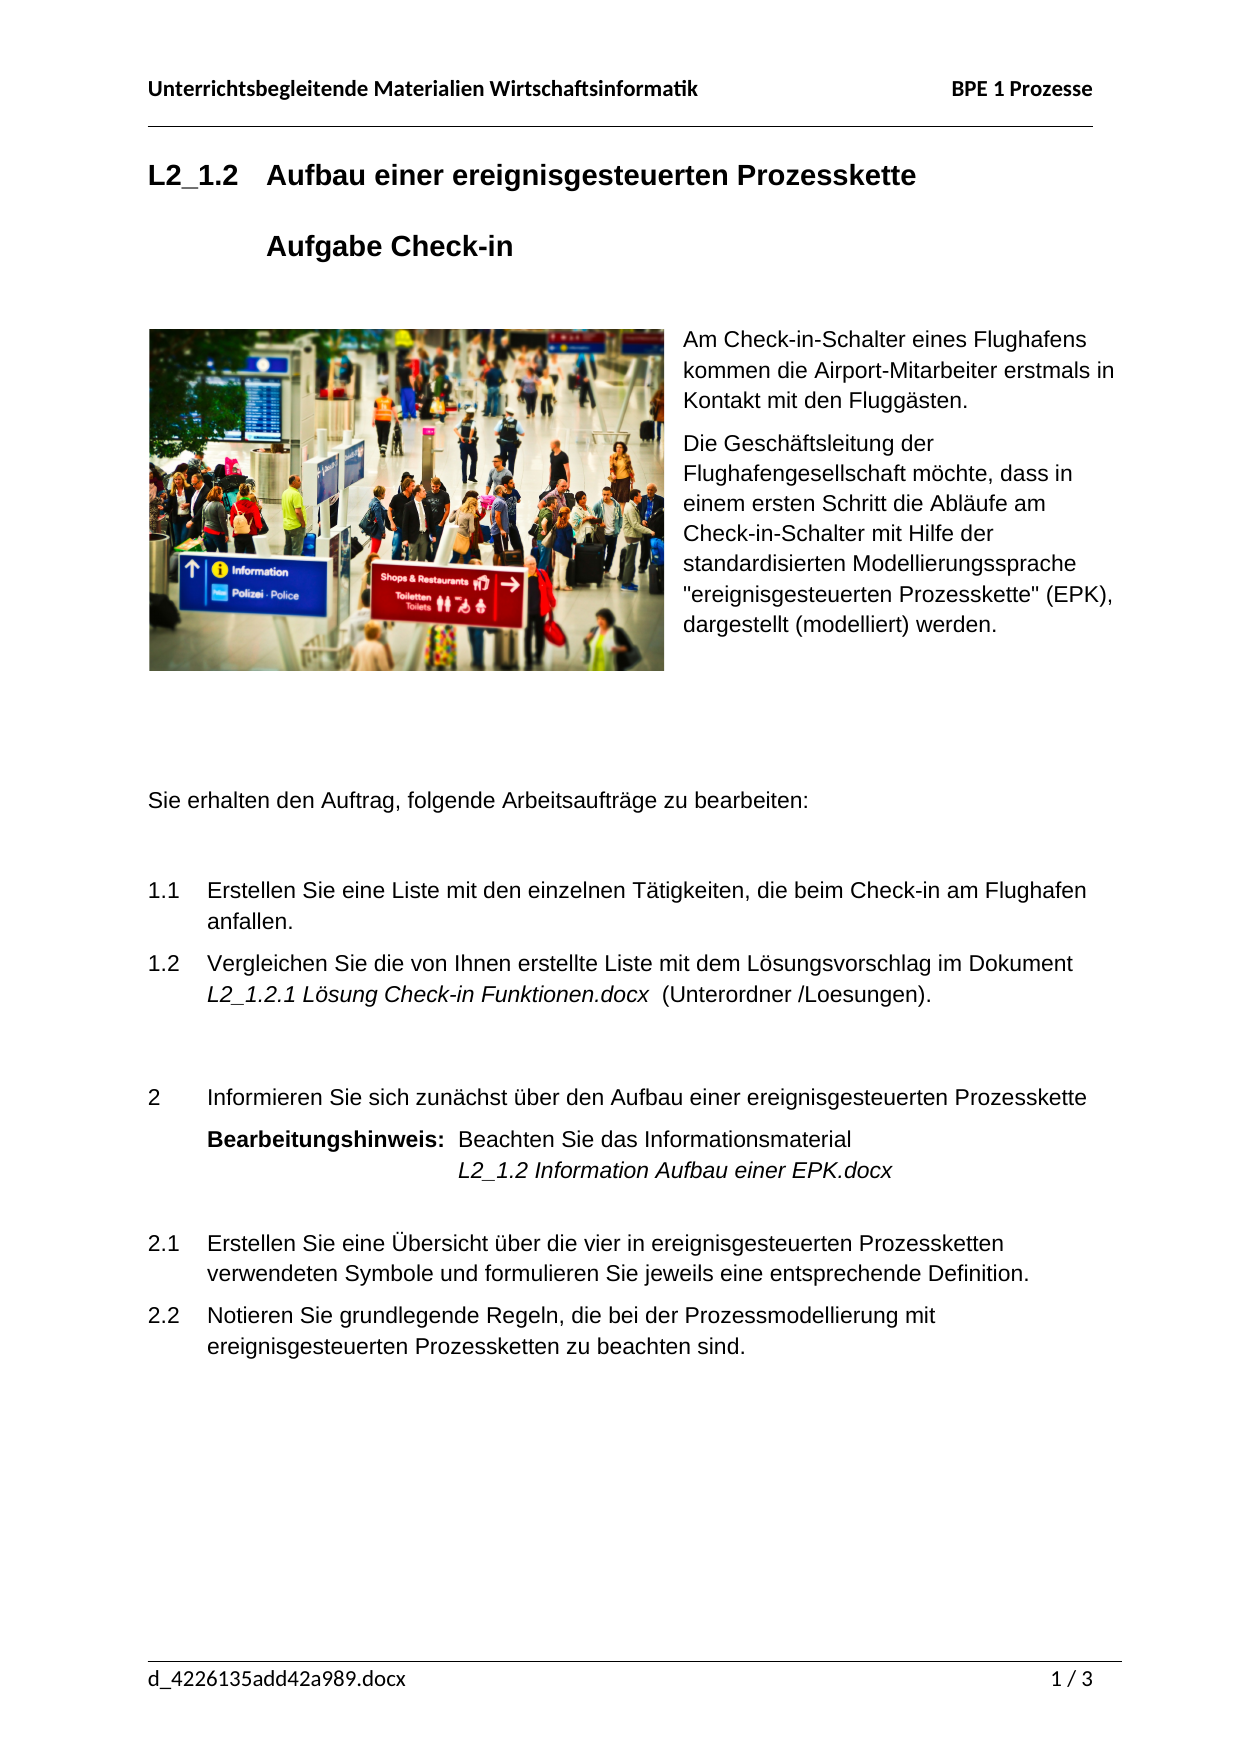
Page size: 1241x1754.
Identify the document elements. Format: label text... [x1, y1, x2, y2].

text Bearbeitungshinweis: Beachten Sie das Informationsmaterial L2_1.2 Information Aufbau einer EPK.docx [207, 1126, 1122, 1183]
list 2.1 Erstellen Sie eine Übersicht über die vier in ereignisgesteuerten Prozessketten verwendeten Symbole und formulieren Sie jeweils eine entsprechende Definition. [148, 1229, 1122, 1286]
list 1.1 Erstellen Sie eine Liste mit den einzelnen Tätigkeiten, die beim Check-in am Flughafen anfallen. [148, 877, 1122, 934]
list Sie erhalten den Auftrag, folgende Arbeitsaufträge zu bearbeiten: [148, 787, 1122, 813]
text Aufgabe Check-in [148, 229, 1122, 262]
list Am Check-in-Schalter eines Flughafens kommen die Airport-Mitarbeiter erstmals in Kontakt mit den Fluggästen. [148, 326, 1122, 413]
list Die Geschäftsleitung der Flughafengesellschaft möchte, dass in einem ersten Schritt die Abläufe am Check-in-Schalter mit Hilfe der standardisierten Modellierungssprache "ereignisgesteuerten Prozesskette" (EPK), dargestellt (modelliert) werden. [664, 429, 1122, 637]
text L2_1.2 Aufbau einer ereignisgesteuerten Prozesskette [148, 158, 1122, 191]
picture [148, 329, 664, 670]
list 2 Informieren Sie sich zunächst über den Aufbau einer ereignisgesteuerten Prozesskette [148, 1084, 1122, 1110]
list 1.2 Vergleichen Sie die von Ihnen erstellte Liste mit dem Lösungsvorschlag im Dokument L2_1.2.1 Lösung Check-in Funktionen.docx (Unterordner /Loesungen). [148, 950, 1122, 1007]
list 2.2 Notieren Sie grundlegende Regeln, die bei der Prozessmodellierung mit ereignisgesteuerten Prozessketten zu beachten sind. [148, 1302, 1122, 1359]
